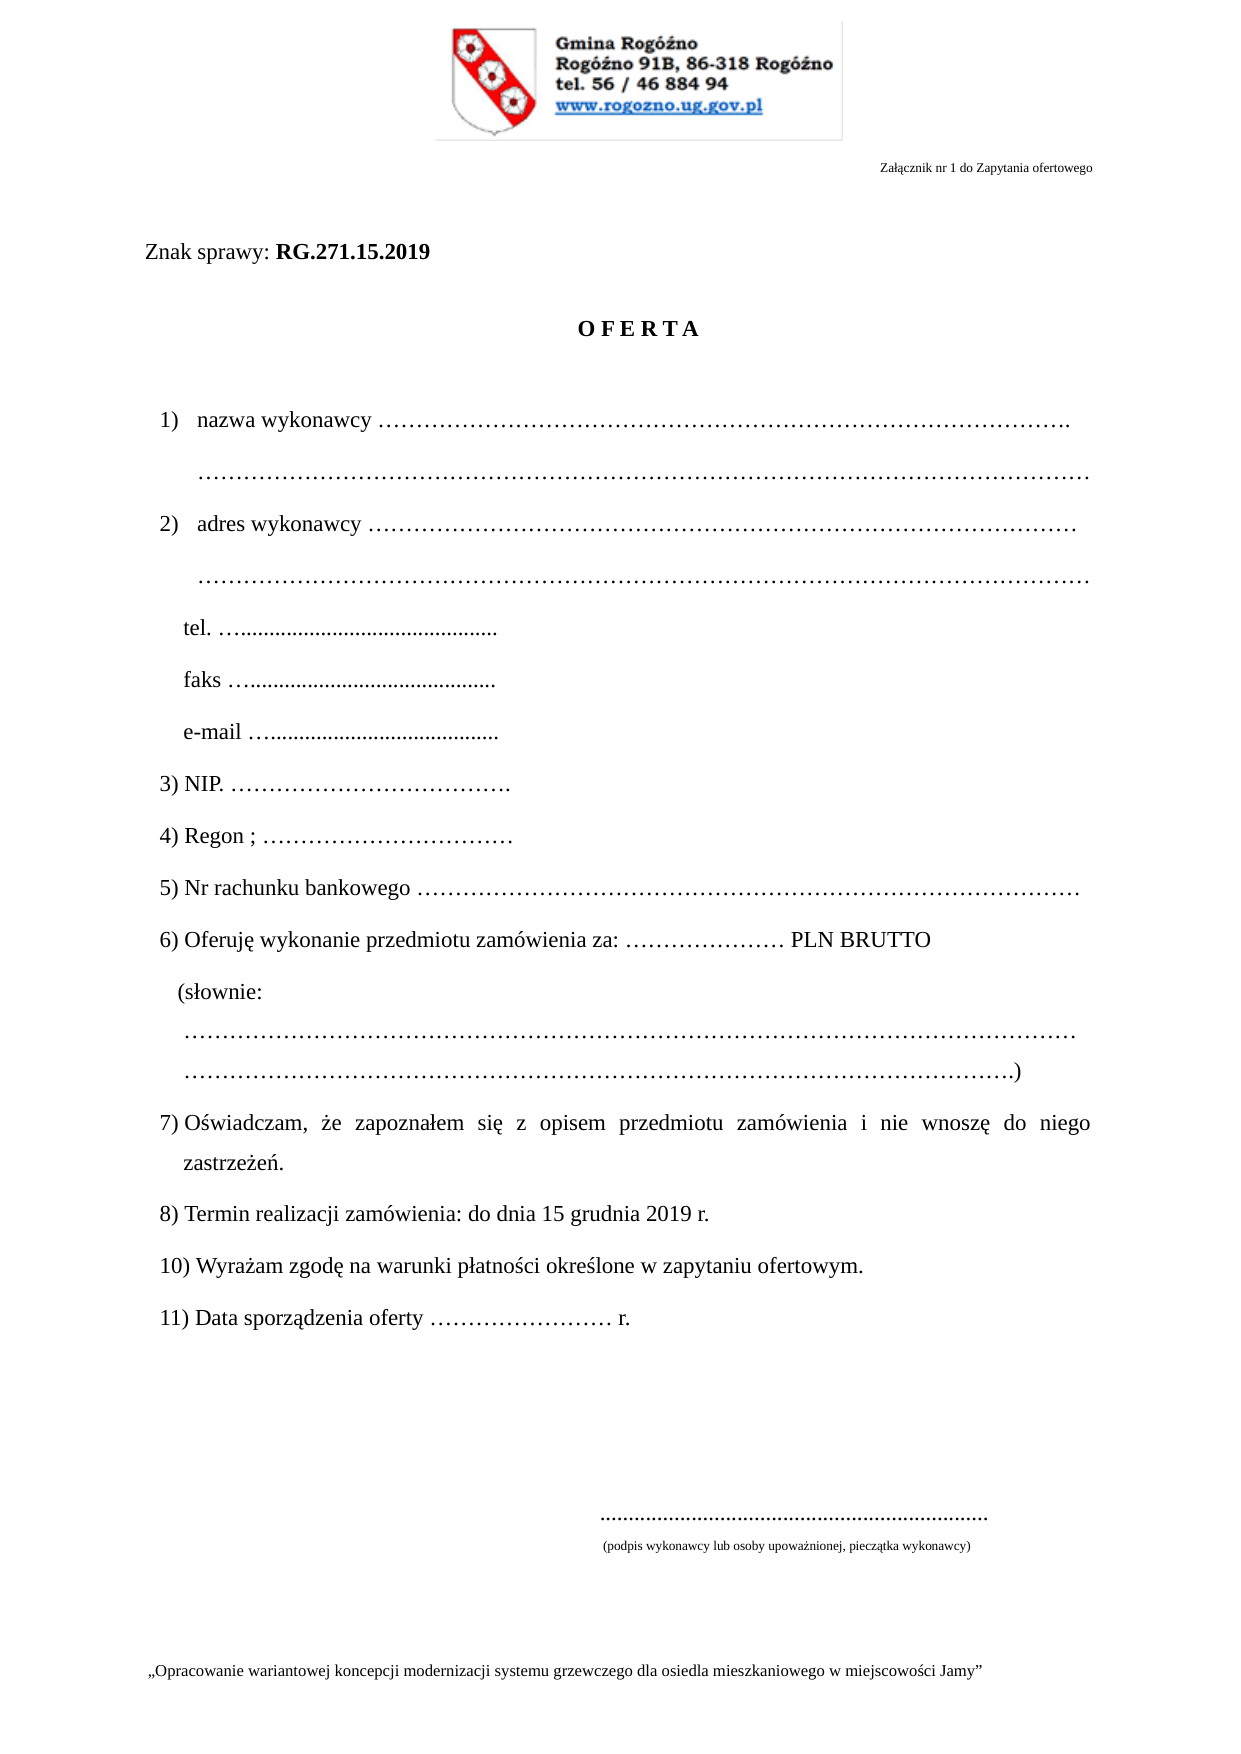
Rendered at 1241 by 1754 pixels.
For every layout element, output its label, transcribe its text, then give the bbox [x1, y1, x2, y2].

text 3) NIP. ………………………………. [159, 770, 1093, 797]
text (podpis wykonawcy lub osoby upoważnionej, pieczątka wykonawcy) [576, 1538, 1093, 1564]
text 6) Oferuję wykonanie przedmiotu zamówienia za: ………………… PLN BRUTTO [159, 926, 1093, 952]
text Znak sprawy: RG.271.15.2019 [143, 238, 1093, 264]
list nazwa wykonawcy ………………………………………………………………………………. [159, 406, 1093, 433]
text 5) Nr rachunku bankowego …………………………………………………………………………… [159, 874, 1093, 901]
text (słownie:……………………………………………………………………………………………………………………………………………………………………………………………………….) [177, 978, 1093, 1083]
text .................................................................... [576, 1499, 1093, 1526]
text 4) Regon ; …………………………… [159, 822, 1093, 848]
text e-mail …........................................ [183, 718, 1093, 744]
text 11) Data sporządzenia oferty …………………… r. [159, 1304, 1093, 1331]
list adres wykonawcy ………………………………………………………………………………… [159, 510, 1093, 537]
picture [435, 21, 844, 142]
text 8) Termin realizacji zamówienia: do dnia 15 grudnia 2019 r. [159, 1201, 1093, 1227]
text 10) Wyrażam zgodę na warunki płatności określone w zapytaniu ofertowym. [159, 1252, 1093, 1279]
text O F E R T A [148, 316, 1093, 342]
text Załącznik nr 1 do Zapytania ofertowego [143, 160, 1093, 186]
text 7) Oświadczam, że zapoznałem się z opisem przedmiotu zamówienia i nie wnoszę do niego zastrzeżeń. [159, 1109, 1093, 1175]
text faks …........................................... [183, 666, 1093, 693]
text ……………………………………………………………………………………………………… [197, 458, 1093, 485]
text ……………………………………………………………………………………………………… [197, 562, 1093, 589]
text tel. …............................................. [183, 614, 1093, 641]
